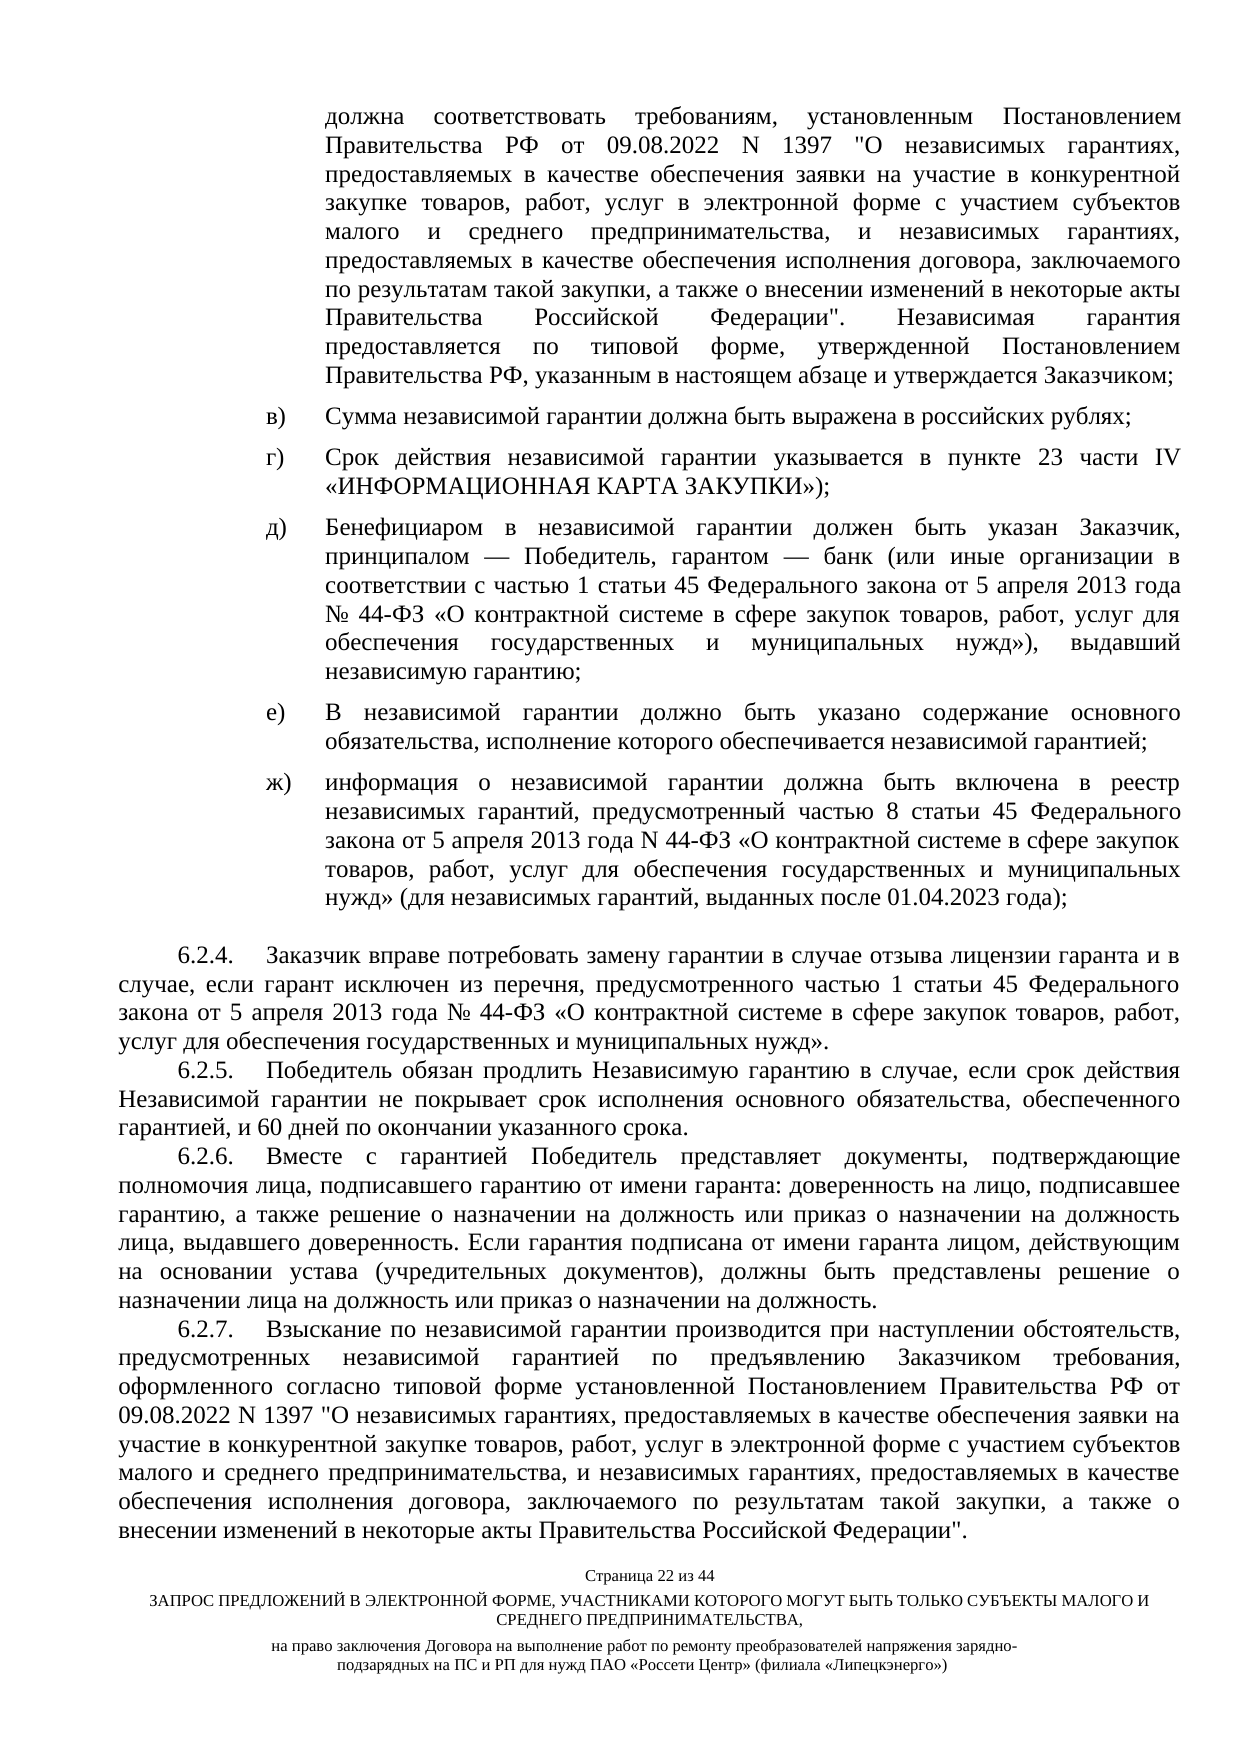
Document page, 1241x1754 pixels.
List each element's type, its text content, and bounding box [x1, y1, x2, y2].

subtitle Заказчик вправе потребовать замену гарантии в случае отзыва лицензии гаранта и в случае, если гарант исключен из перечня, предусмотренного частью 1 статьи 45 Федерального закона от 5 апреля 2013 года № 44-ФЗ «О контрактной системе в сфере закупок товаров, работ, услуг для обеспечения государственных и муниципальных нужд». [118, 940, 1181, 1055]
list Срок действия независимой гарантии указывается в пункте 23 части IV «ИНФОРМАЦИОННАЯ КАРТА ЗАКУПКИ»); [266, 442, 1181, 500]
subtitle Вместе с гарантией Победитель представляет документы, подтверждающие полномочия лица, подписавшего гарантию от имени гаранта: доверенность на лицо, подписавшее гарантию, а также решение о назначении на должность или приказ о назначении на должность лица, выдавшего доверенность. Если гарантия подписана от имени гаранта лицом, действующим на основании устава (учредительных документов), должны быть представлены решение о назначении лица на должность или приказ о назначении на должность. [118, 1141, 1181, 1314]
list Бенефициаром в независимой гарантии должен быть указан Заказчик, принципалом — Победитель, гарантом — банк (или иные организации в соответствии с частью 1 статьи 45 Федерального закона от 5 апреля 2013 года № 44-ФЗ «О контрактной системе в сфере закупок товаров, работ, услуг для обеспечения государственных и муниципальных нужд»), выдавший независимую гарантию; [266, 512, 1181, 685]
subtitle Взыскание по независимой гарантии производится при наступлении обстоятельств, предусмотренных независимой гарантией по предъявлению Заказчиком требования, оформленного согласно типовой форме установленной Постановлением Правительства РФ от 09.08.2022 N 1397 "О независимых гарантиях, предоставляемых в качестве обеспечения заявки на участие в конкурентной закупке товаров, работ, услуг в электронной форме с участием субъектов малого и среднего предпринимательства, и независимых гарантиях, предоставляемых в качестве обеспечения исполнения договора, заключаемого по результатам такой закупки, а также о внесении изменений в некоторые акты Правительства Российской Федерации". [118, 1314, 1181, 1544]
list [266, 101, 1181, 389]
list информация о независимой гарантии должна быть включена в реестр независимых гарантий, предусмотренный частью 8 статьи 45 Федерального закона от 5 апреля 2013 года N 44-ФЗ «О контрактной системе в сфере закупок товаров, работ, услуг для обеспечения государственных и муниципальных нужд» (для независимых гарантий, выданных после 01.04.2023 года); [266, 767, 1181, 911]
subtitle Победитель обязан продлить Независимую гарантию в случае, если срок действия Независимой гарантии не покрывает срок исполнения основного обязательства, обеспеченного гарантией, и 60 дней по окончании указанного срока. [118, 1055, 1181, 1141]
list В независимой гарантии должно быть указано содержание основного обязательства, исполнение которого обеспечивается независимой гарантией; [266, 697, 1181, 755]
list Сумма независимой гарантии должна быть выражена в российских рублях; [266, 401, 1181, 430]
